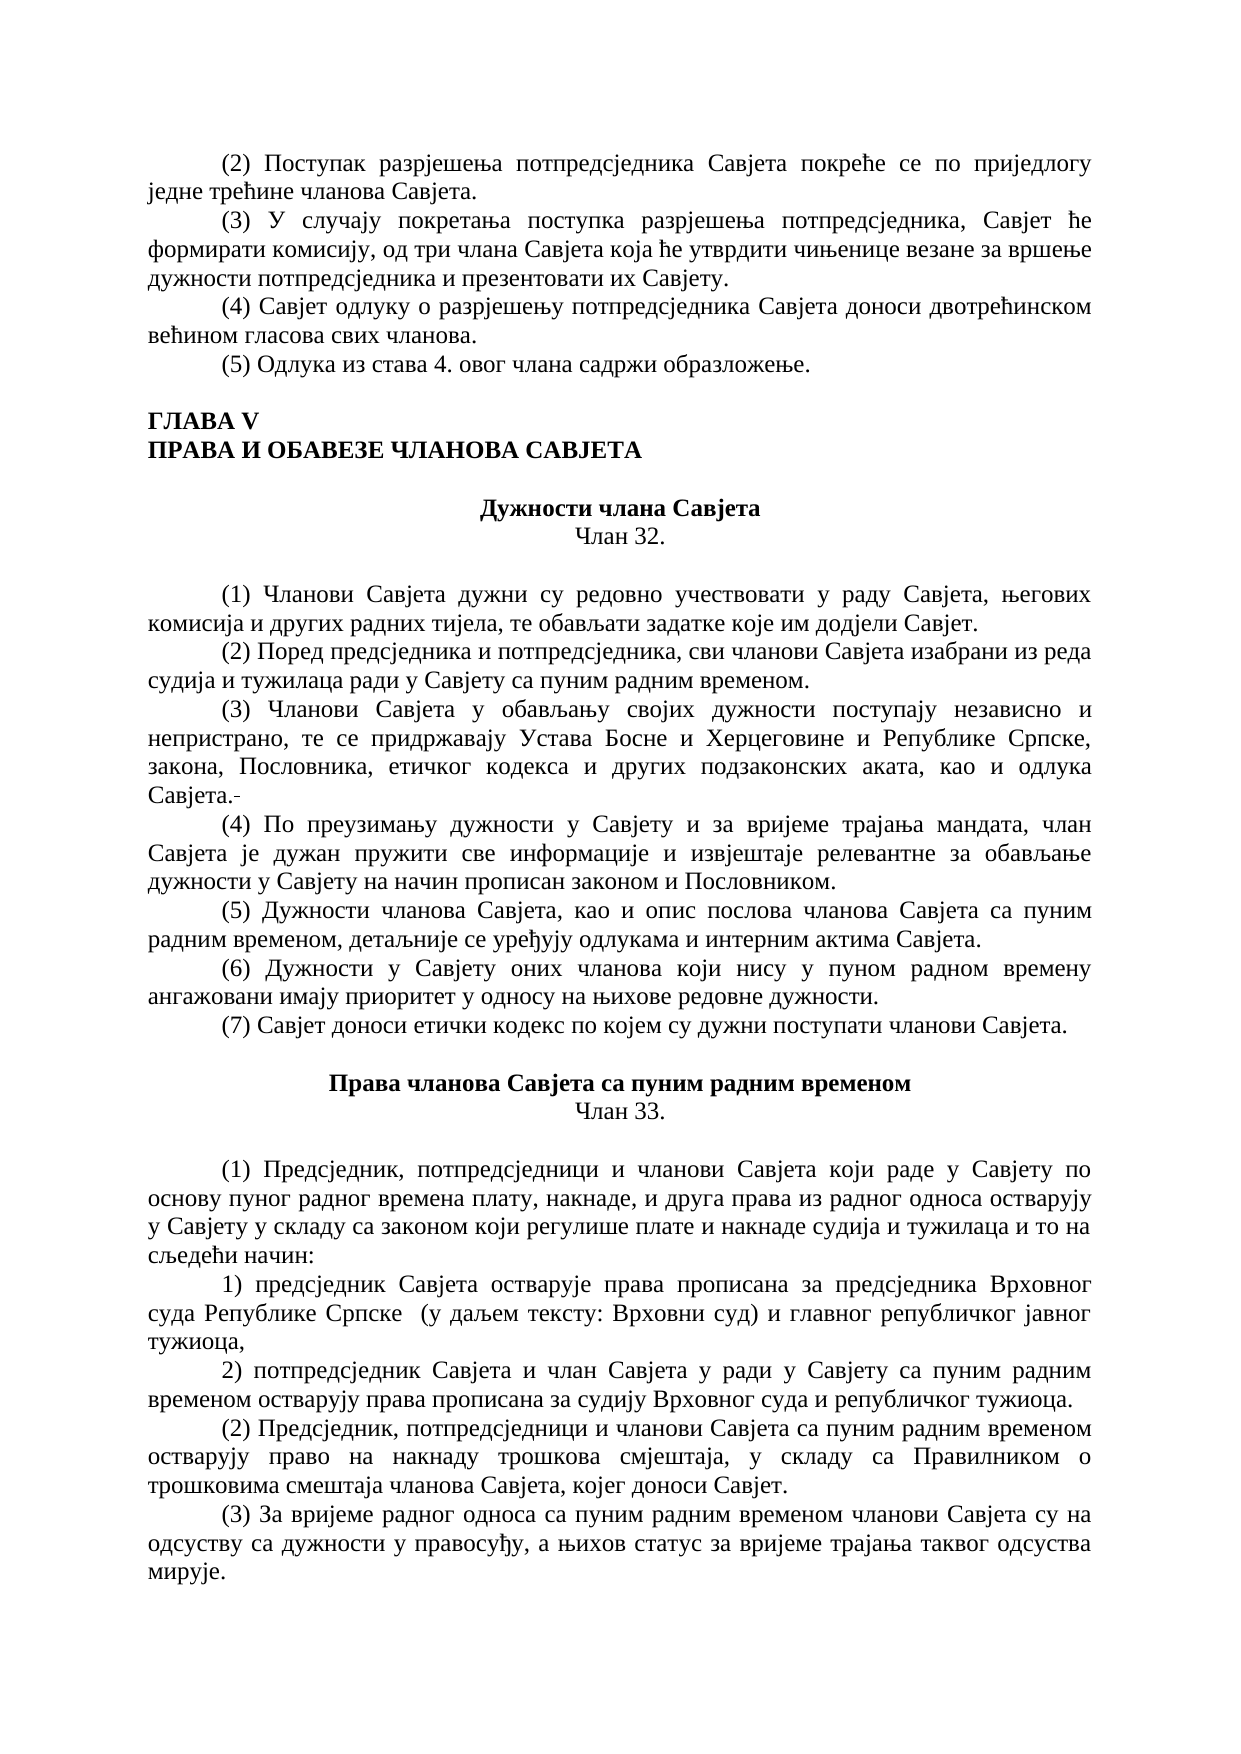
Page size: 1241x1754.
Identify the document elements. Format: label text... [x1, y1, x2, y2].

text (4) По преузимању дужности у Савјету и за вријеме трајања мандата, члан Савјета је дужан пружити све информације и извјештаје релевантне за обављање дужности у Савјету на начин прописан законом и Пословником. [148, 809, 1093, 895]
text (2) Предсједник, потпредсједници и чланови Савјета са пуним радним временом остварују право на накнаду трошкова смјештаја, у складу са Правилником о трошковима смештаја чланова Савјета, којег доноси Савјет. [148, 1413, 1093, 1499]
text (3) Чланови Савјета у обављању својих дужности поступају независно и непристрано, те се придржавају Устава Босне и Херцеговине и Републике Српске, закона, Пословника, етичког кодекса и других подзаконских аката, као и одлука Савјета. [148, 694, 1093, 809]
text 2) потпредсједник Савјета и члан Савјета у ради у Савјету са пуним радним временом остварују права прописана за судију Врховног суда и републичког тужиоца. [148, 1355, 1093, 1413]
text Члан 33. [148, 1096, 1093, 1125]
text (1) Предсједник, потпредсједници и чланови Савјета који раде у Савјету по основу пуног радног времена плату, накнаде, и друга права из радног односа остварују у Савјету у складу са законом који регулише плате и накнаде судија и тужилаца и то на сљедећи начин: [148, 1154, 1093, 1269]
text 1) предсједник Савјета остварује права прописана за предсједника Врховног суда Републике Српске (у даљем тексту: Врховни суд) и главног републичког јавног тужиоца, [148, 1269, 1093, 1355]
text Права чланова Савјета са пуним радним временом [148, 1068, 1093, 1096]
text (6) Дужности у Савјету оних чланова који нису у пуном радном времену ангажовани имају приоритет у односу на њихове редовне дужности. [148, 953, 1093, 1010]
text ПРАВА И ОБАВЕЗЕ ЧЛАНОВА САВЈЕТА [148, 435, 1093, 464]
text (3) За вријеме радног односа са пуним радним временом чланови Савјета су на одсуству са дужности у правосуђу, а њихов статус за вријеме трајања таквог одсуства мирује. [148, 1499, 1093, 1585]
text Члан 32. [148, 521, 1093, 550]
text (7) Савјет доноси етички кодекс по којем су дужни поступати чланови Савјета. [148, 1010, 1093, 1039]
text (5) Дужности чланова Савјета, као и опис послова чланова Савјета са пуним радним временом, детаљније се уређују одлукама и интерним актима Савјета. [148, 895, 1093, 953]
text (2) Поступак разрјешења потпредсједника Савјета покреће се по приједлогу једне трећине чланова Савјета. [148, 148, 1093, 205]
text ГЛАВА V [148, 406, 1093, 435]
text (1) Чланови Савјета дужни су редовно учествовати у раду Савјета, његових комисија и других радних тијела, те обављати задатке које им додјели Савјет. [148, 579, 1093, 636]
text (3) У случају покретања поступка разрјешења потпредсједника, Савјет ће формирати комисију, од три члана Савјета која ће утврдити чињенице везане за вршење дужности потпредсједника и презентовати их Савјету. [148, 205, 1093, 291]
text (2) Поред предсједника и потпредсједника, сви чланови Савјета изабрани из реда судија и тужилаца ради у Савјету са пуним радним временом. [148, 636, 1093, 694]
text (4) Савјет одлуку о разрјешењу потпредсједника Савјета доноси двотрећинском већином гласова свих чланова. [148, 291, 1093, 349]
text Дужности члана Савјета [148, 493, 1093, 521]
text (5) Одлука из става 4. овог члана садржи образложење. [148, 349, 1093, 378]
